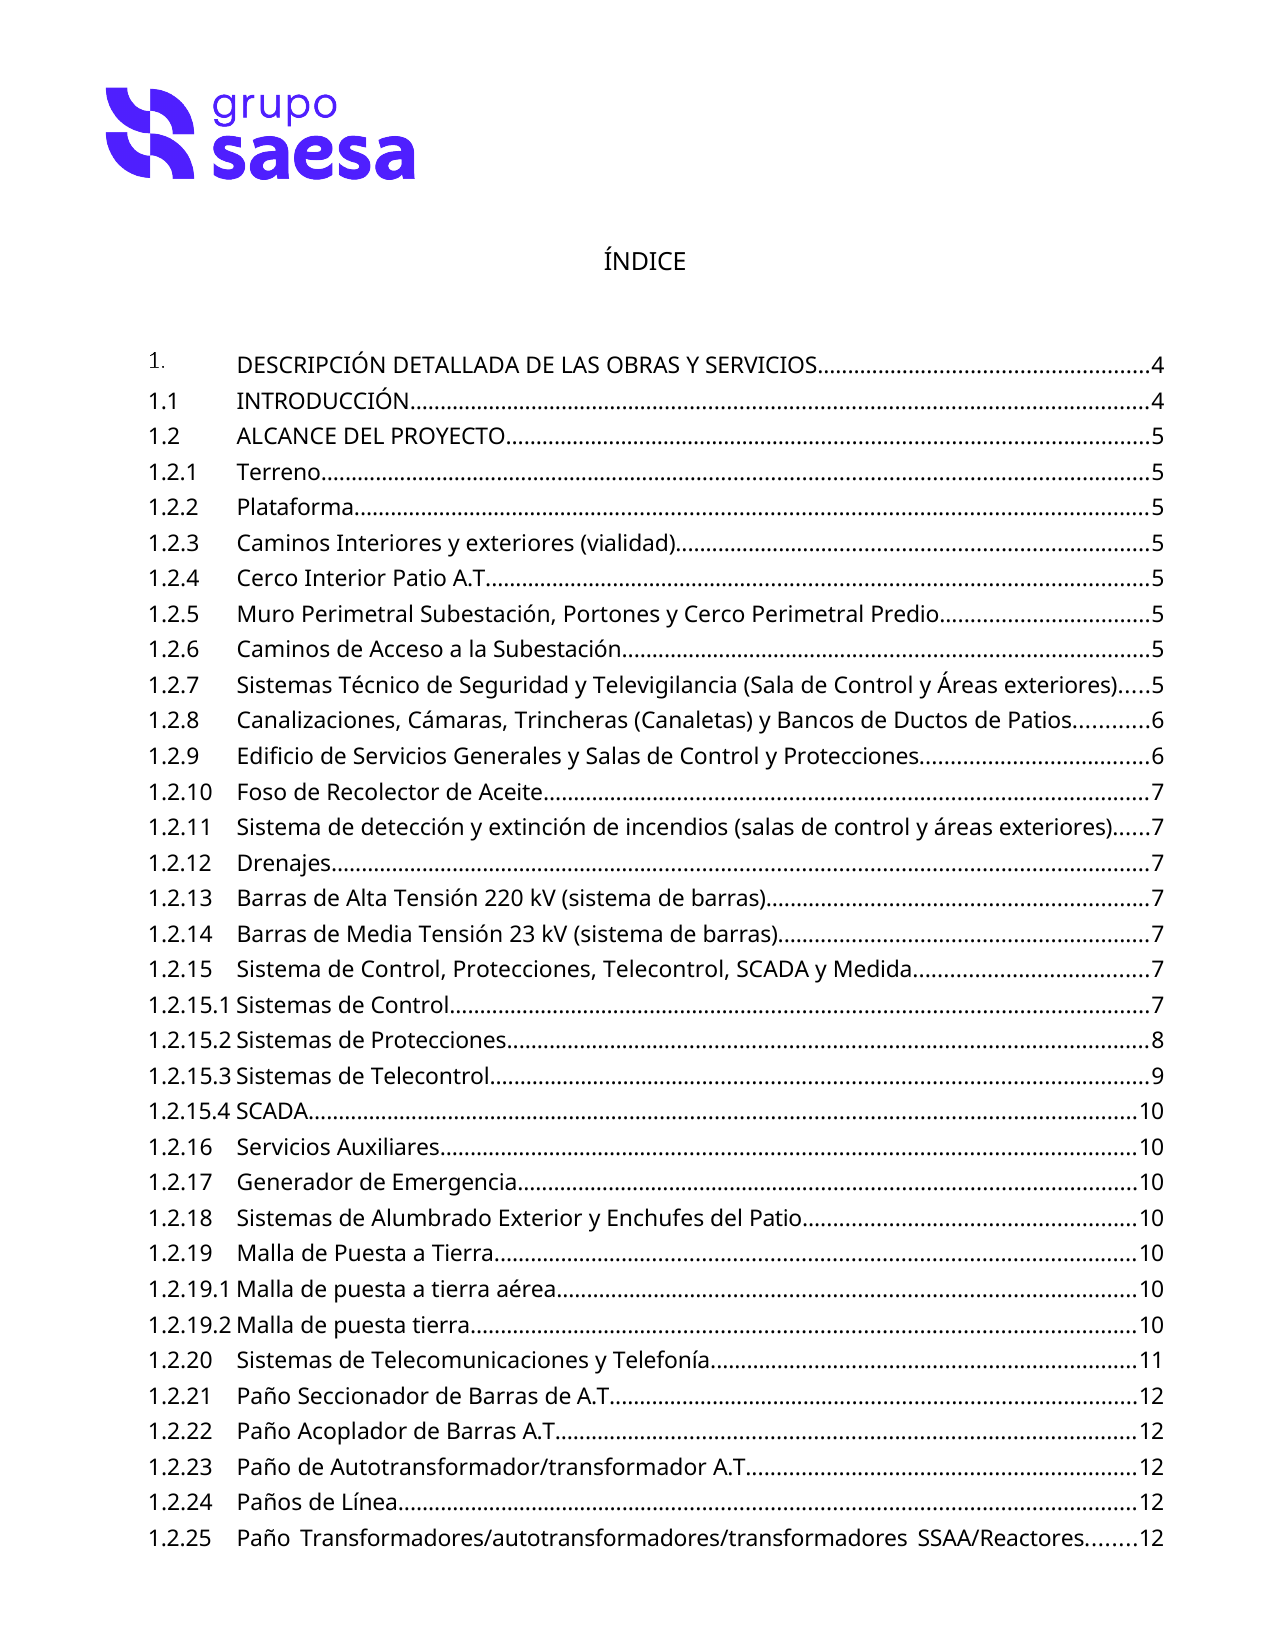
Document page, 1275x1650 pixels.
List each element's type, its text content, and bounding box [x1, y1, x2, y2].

picture [97, 79, 418, 180]
text ÍNDICE [243, 244, 1047, 278]
picture [150, 352, 164, 368]
